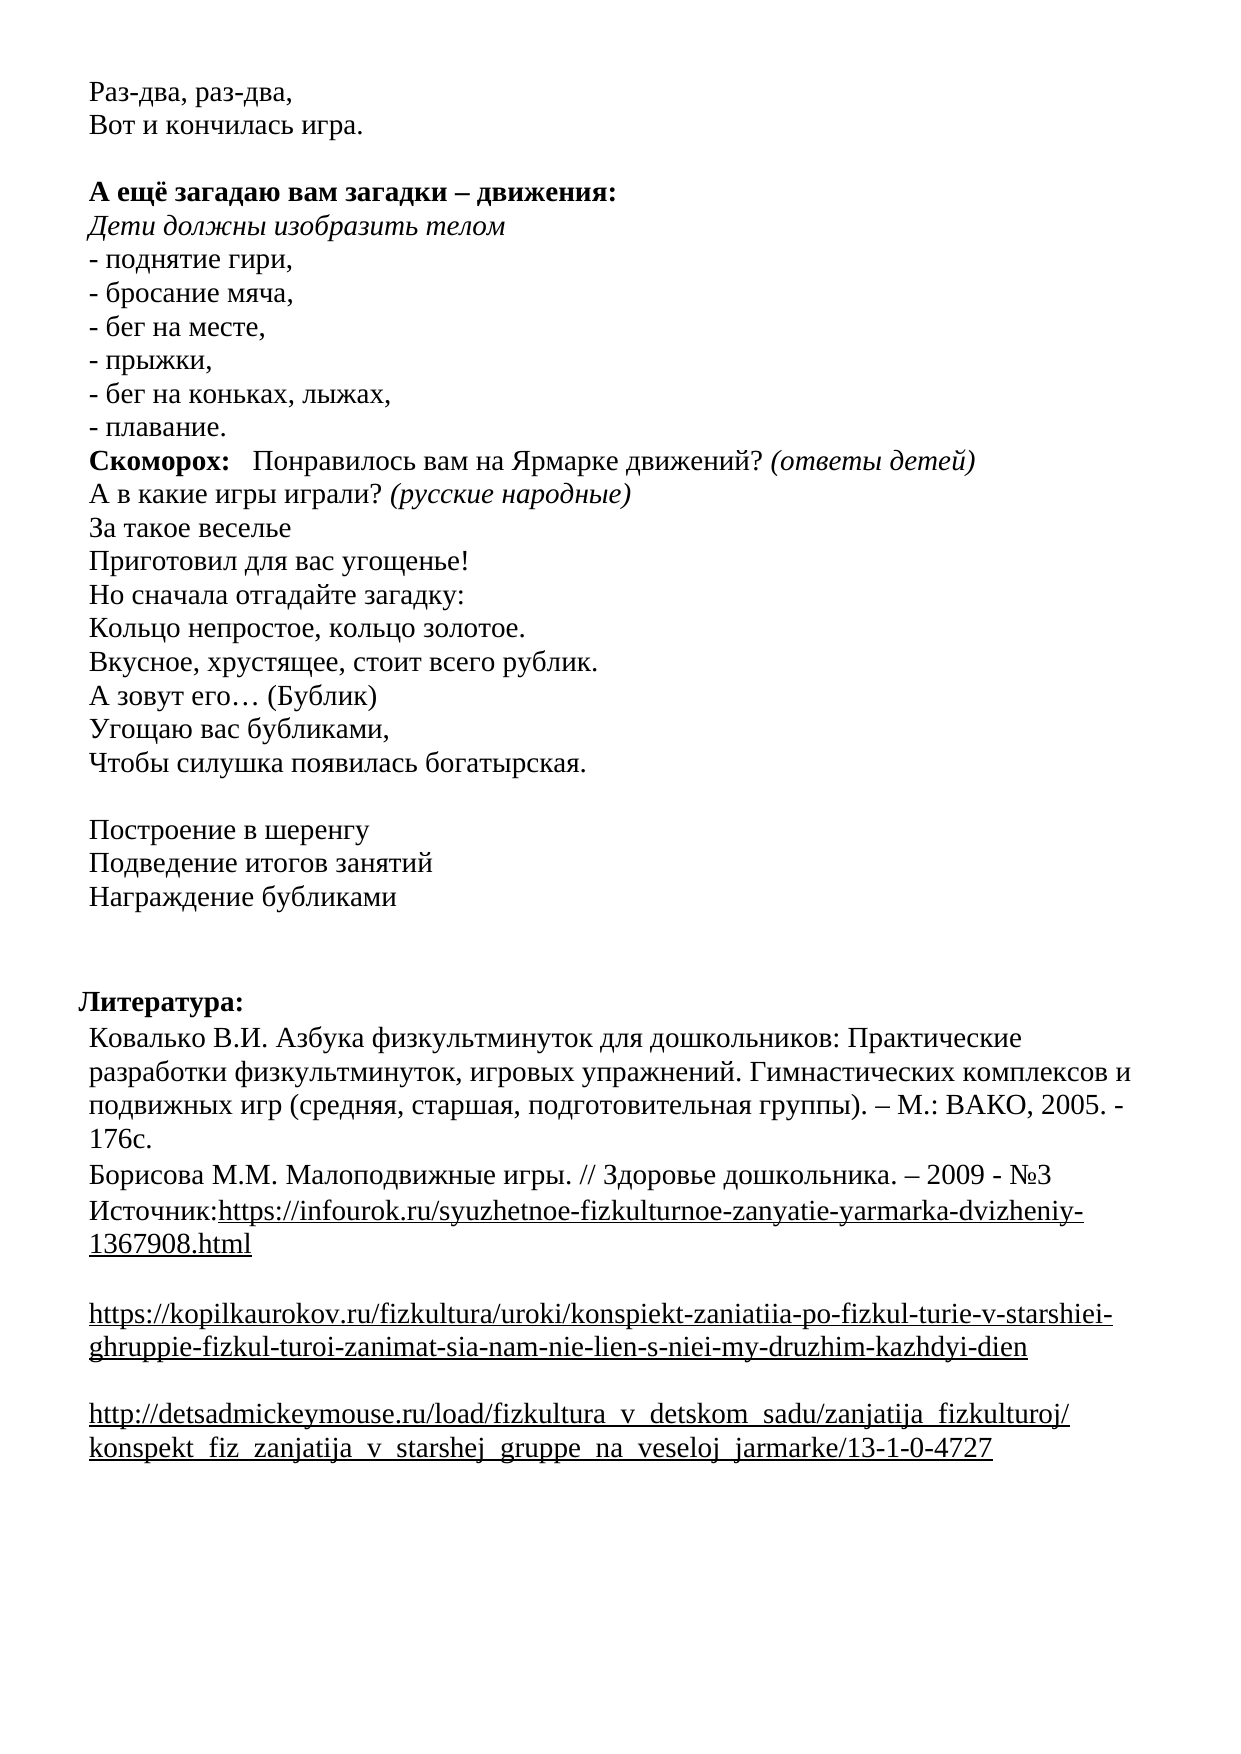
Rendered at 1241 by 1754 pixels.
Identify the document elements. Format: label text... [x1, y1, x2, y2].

text Чтобы силушка появилась богатырская. [88, 745, 1152, 778]
text https://kopilkaurokov.ru/fizkultura/uroki/konspiekt-zaniatiia-po-fizkul-turie-v-starshiei-ghruppie-fizkul-turoi-zanimat-sia-nam-nie-lien-s-niei-my-druzhim-kazhdyi-dien [88, 1296, 1152, 1363]
text Вот и кончилась игра. [88, 107, 1152, 141]
text А ещё загадаю вам загадки – движения: [88, 174, 1152, 208]
text - бег на коньках, лыжах, [88, 376, 1152, 409]
text - бег на месте, [88, 309, 1152, 342]
text - поднятие гири, [88, 242, 1152, 275]
text Приготовил для вас угощенье! [88, 543, 1152, 577]
text Угощаю вас бубликами, [88, 711, 1152, 745]
text Источник:https://infourok.ru/syuzhetnoe-fizkulturnoe-zanyatie-yarmarka-dvizheniy-1367908.html [88, 1193, 1152, 1260]
text Ковалько В.И. Азбука физкультминуток для дошкольников: Практические разработки физкультминуток, игровых упражнений. Гимнастических комплексов и подвижных игр (средняя, старшая, подготовительная группы). – М.: ВАКО, 2005. -176с. [88, 1020, 1152, 1154]
text Подведение итогов занятий [88, 845, 1152, 879]
text Скоморох: Понравилось вам на Ярмарке движений? (ответы детей) [88, 443, 1152, 476]
text Но сначала отгадайте загадку: [88, 577, 1152, 611]
text А зовут его… (Бублик) [88, 678, 1152, 711]
text За такое веселье [88, 510, 1152, 543]
text Построение в шеренгу [88, 812, 1152, 845]
text Награждение бубликами [88, 879, 1152, 912]
text Литература: [59, 984, 1152, 1018]
text Вкусное, хрустящее, стоит всего рублик. [88, 644, 1152, 678]
text А в какие игры играли? (русские народные) [88, 476, 1152, 510]
text - бросание мяча, [88, 275, 1152, 309]
text Раз-два, раз-два, [88, 74, 1152, 107]
text Борисова М.М. Малоподвижные игры. // Здоровье дошкольника. – 2009 - №3 [88, 1157, 1152, 1190]
text - плавание. [88, 409, 1152, 443]
text http://detsadmickeymouse.ru/load/fizkultura_v_detskom_sadu/zanjatija_fizkulturoj/konspekt_fiz_zanjatija_v_starshej_gruppe_na_veseloj_jarmarke/13-1-0-4727 [88, 1396, 1152, 1463]
text - прыжки, [88, 342, 1152, 376]
text Кольцо непростое, кольцо золотое. [88, 611, 1152, 644]
text Дети должны изобразить телом [88, 208, 1152, 242]
